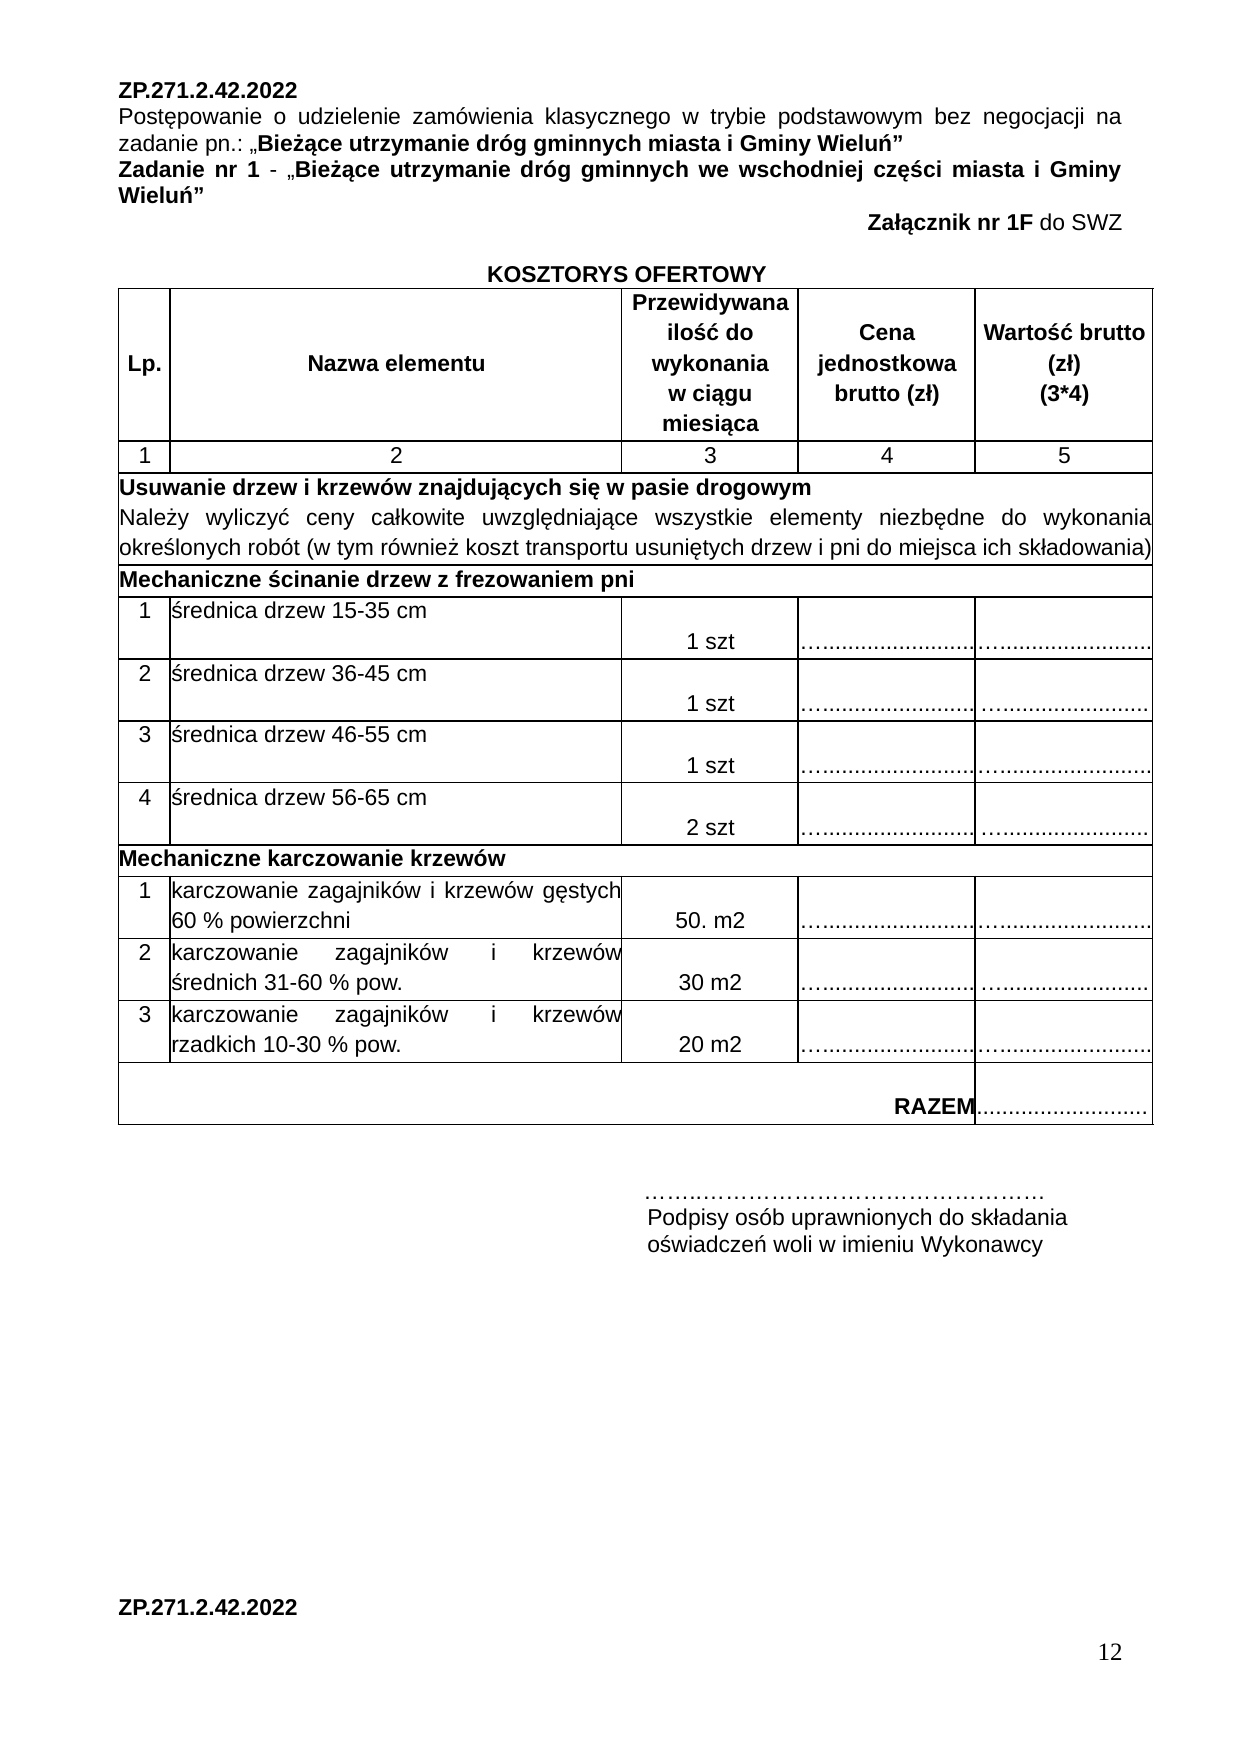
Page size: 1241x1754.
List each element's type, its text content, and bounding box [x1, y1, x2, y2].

table_cell 1 [119, 598, 169, 658]
table_cell 2 [171, 442, 621, 472]
table_cell 2 szt [622, 783, 797, 844]
table_cell RAZEM [119, 1063, 974, 1123]
table_cell karczowanie zagajników i krzewów średnich 31-60 % pow. [171, 939, 621, 999]
table_cell 20 m2 [622, 1001, 797, 1062]
table_header Wartość brutto (zł) (3*4) [976, 289, 1152, 440]
table_cell 3 [119, 1001, 169, 1062]
table_cell …....................... [976, 783, 1152, 844]
table_cell średnica drzew 46-55 cm [171, 722, 621, 782]
table_cell 2 [119, 939, 169, 999]
table_cell 1 szt [622, 598, 797, 658]
table_cell średnica drzew 36-45 cm [171, 660, 621, 720]
table_cell …........................ [799, 722, 974, 782]
table_cell 4 [799, 442, 974, 472]
table_cell 1 [119, 442, 169, 472]
table_cell Usuwanie drzew i krzewów znajdujących się w pasie drogowym Należy wyliczyć ceny całkowite uwzględniające wszystkie elementy niezbędne do wykonania określonych robót (w tym również koszt transportu usuniętych drzew i pni do miejsca ich składowania) [119, 474, 1152, 564]
text KOSZTORYS OFERTOWY [118, 261, 1122, 288]
table_cell …........................ [799, 660, 974, 720]
text ……..……………………………………… [118, 1178, 1122, 1204]
table_cell Mechaniczne ścinanie drzew z frezowaniem pni [119, 566, 1152, 596]
table_cell 50. m2 [622, 877, 797, 938]
table_cell …........................ [799, 598, 974, 658]
table_cell …....................... [976, 939, 1152, 999]
table_cell Mechaniczne karczowanie krzewów [119, 846, 1152, 876]
text Podpisy osób uprawnionych do składania [118, 1204, 1122, 1231]
text ZP.271.2.42.2022 [118, 1594, 1122, 1620]
table_header Cena jednostkowa brutto (zł) [799, 289, 974, 440]
table_cell karczowanie zagajników i krzewów rzadkich 10-30 % pow. [171, 1001, 621, 1062]
text oświadczeń woli w imieniu Wykonawcy [634, 1231, 1122, 1257]
table_cell …....................... [976, 660, 1152, 720]
table_cell średnica drzew 15-35 cm [171, 598, 621, 658]
table_cell 2 [119, 660, 169, 720]
table_cell …........................ [799, 783, 974, 844]
table_cell 4 [119, 783, 169, 844]
table_cell …........................ [976, 722, 1152, 782]
table_header Lp. [119, 289, 169, 440]
table_cell …........................ [799, 939, 974, 999]
table_cell 3 [622, 442, 797, 472]
table_cell 30 m2 [622, 939, 797, 999]
text Załącznik nr 1F do SWZ [118, 208, 1122, 235]
table_header Nazwa elementu [171, 289, 621, 440]
text Zadanie nr 1 - „Bieżące utrzymanie dróg gminnych we wschodniej części miasta i Gminy Wieluń” [118, 156, 1122, 208]
table_cell …........................ [799, 877, 974, 938]
text Postępowanie o udzielenie zamówienia klasycznego w trybie podstawowym bez negocjacji na zadanie pn.: „Bieżące utrzymanie dróg gminnych miasta i Gminy Wieluń” [118, 103, 1122, 156]
table_cell ........................... [976, 1063, 1152, 1123]
table_cell 1 szt [622, 660, 797, 720]
table_cell …........................ [976, 598, 1152, 658]
table_cell średnica drzew 56-65 cm [171, 783, 621, 844]
table_cell 3 [119, 722, 169, 782]
table_cell …........................ [976, 877, 1152, 938]
table_cell …........................ [976, 1001, 1152, 1062]
table_cell 5 [976, 442, 1152, 472]
table_header Przewidywana ilość do wykonania w ciągu miesiąca [622, 289, 797, 440]
table_cell …........................ [799, 1001, 974, 1062]
table_cell 1 [119, 877, 169, 938]
table_cell 1 szt [622, 722, 797, 782]
table_cell karczowanie zagajników i krzewów gęstych 60 % powierzchni [171, 877, 621, 938]
text ZP.271.2.42.2022 [118, 77, 1122, 103]
